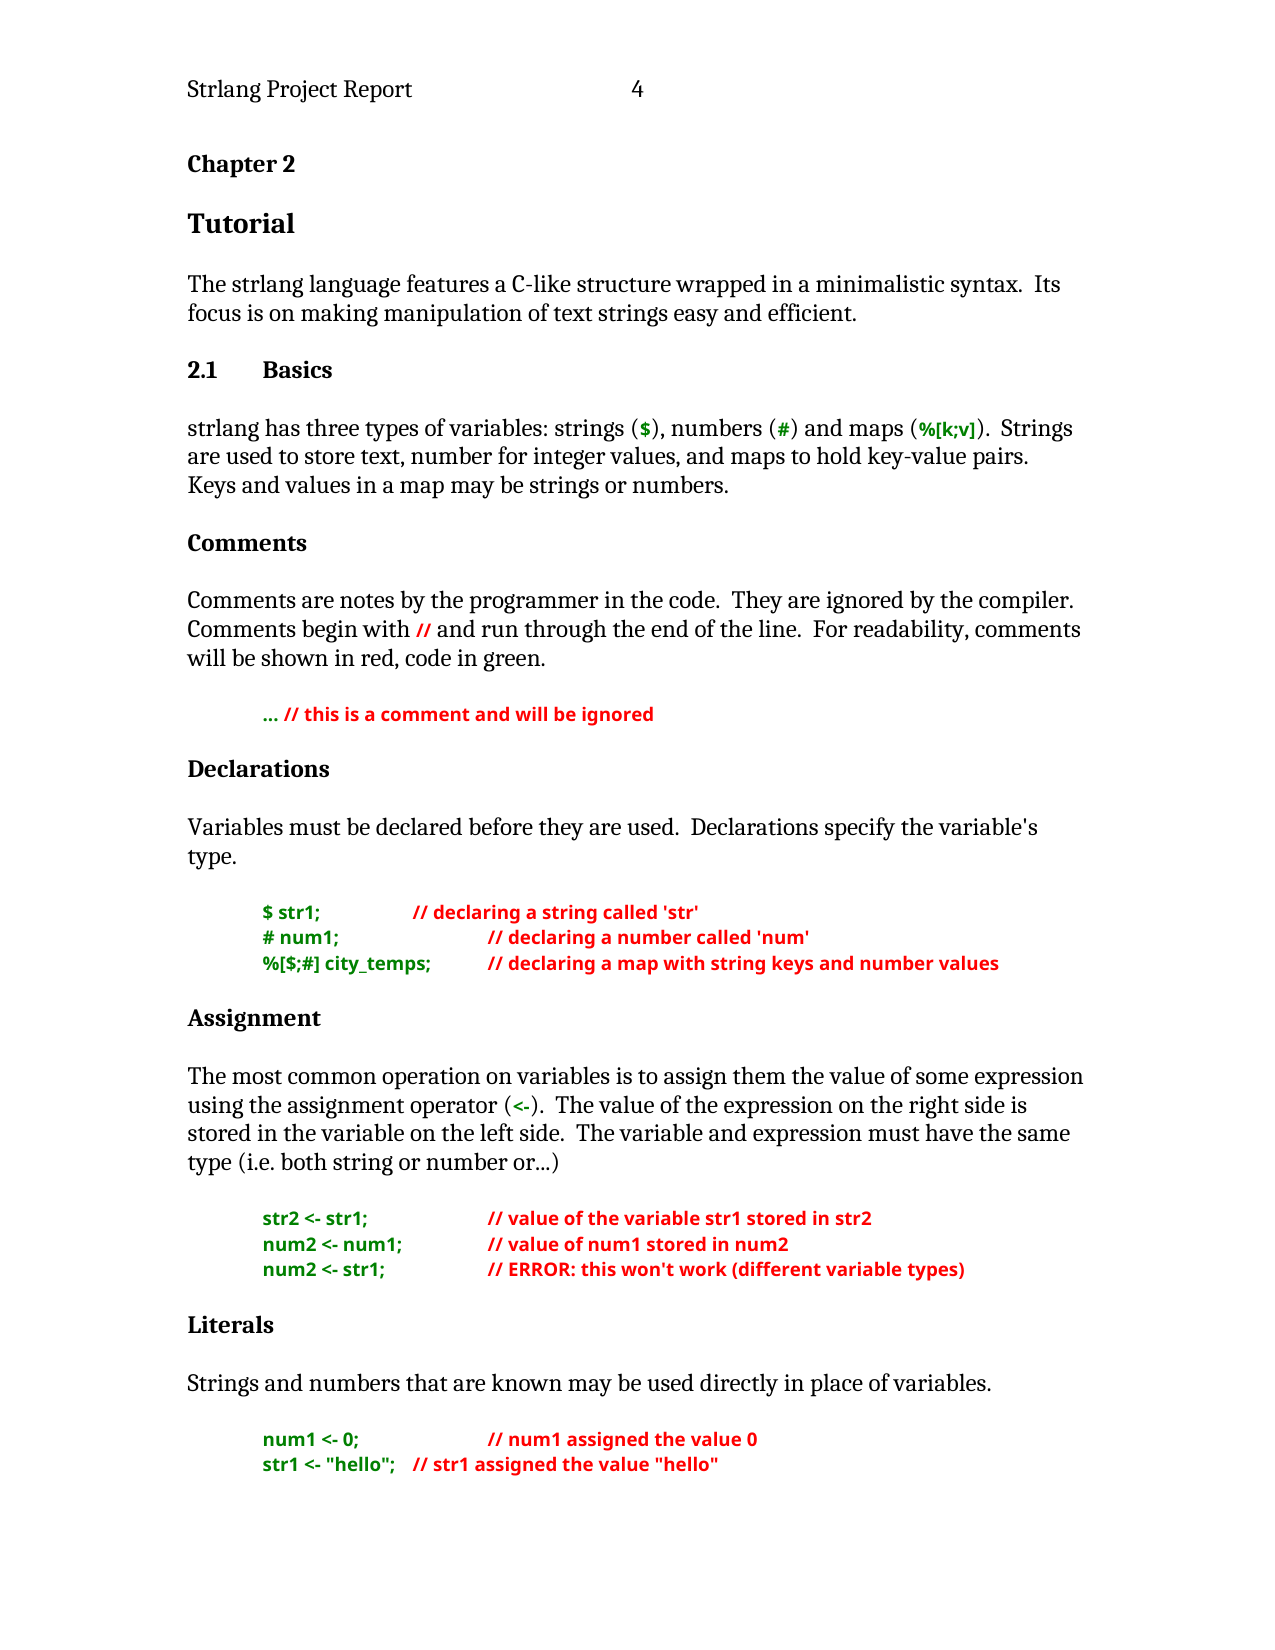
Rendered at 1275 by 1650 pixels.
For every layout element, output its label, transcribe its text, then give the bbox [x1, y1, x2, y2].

text str1 <- "hello"; // str1 assigned the value "hello" [262, 1451, 1087, 1477]
text $ str1; // declaring a string called 'str' [262, 899, 1087, 924]
text Declarations [187, 755, 1087, 784]
text num2 <- str1; // ERROR: this won't work (different variable types) [262, 1257, 1087, 1282]
text Comments [187, 528, 1087, 557]
text The strlang language features a C-like structure wrapped in a minimalistic syntax. Its focus is on making manipulation of text strings easy and efficient. [187, 270, 1087, 327]
text ... // this is a comment and will be ignored [262, 701, 1087, 727]
text Variables must be declared before they are used. Declarations specify the variable's type. [187, 813, 1087, 870]
text str2 <- str1; // value of the variable str1 stored in str2 [262, 1206, 1087, 1231]
text 2.1 Basics [187, 356, 1087, 385]
text Strings and numbers that are known may be used directly in place of variables. [187, 1368, 1087, 1397]
text Chapter 2 [187, 150, 1087, 179]
text Assignment [187, 1004, 1087, 1033]
text strlang has three types of variables: strings ($), numbers (#) and maps (%[k;v]). Strings are used to store text, number for integer values, and maps to hold key-value pairs. Keys and values in a map may be strings or numbers. [187, 413, 1087, 500]
text %[$;#] city_temps; // declaring a map with string keys and number values [262, 950, 1087, 976]
text # num1; // declaring a number called 'num' [262, 924, 1087, 950]
text Comments are notes by the programmer in the code. They are ignored by the compiler. Comments begin with // and run through the end of the line. For readability, comments will be shown in red, code in green. [187, 586, 1087, 672]
text num2 <- num1; // value of num1 stored in num2 [262, 1231, 1087, 1257]
text Tutorial [187, 207, 1087, 241]
text The most common operation on variables is to assign them the value of some expression using the assignment operator (<-). The value of the expression on the right side is stored in the variable on the left side. The variable and expression must have the same type (i.e. both string or number or...) [187, 1062, 1087, 1177]
text num1 <- 0; // num1 assigned the value 0 [262, 1426, 1087, 1451]
text Literals [187, 1311, 1087, 1340]
